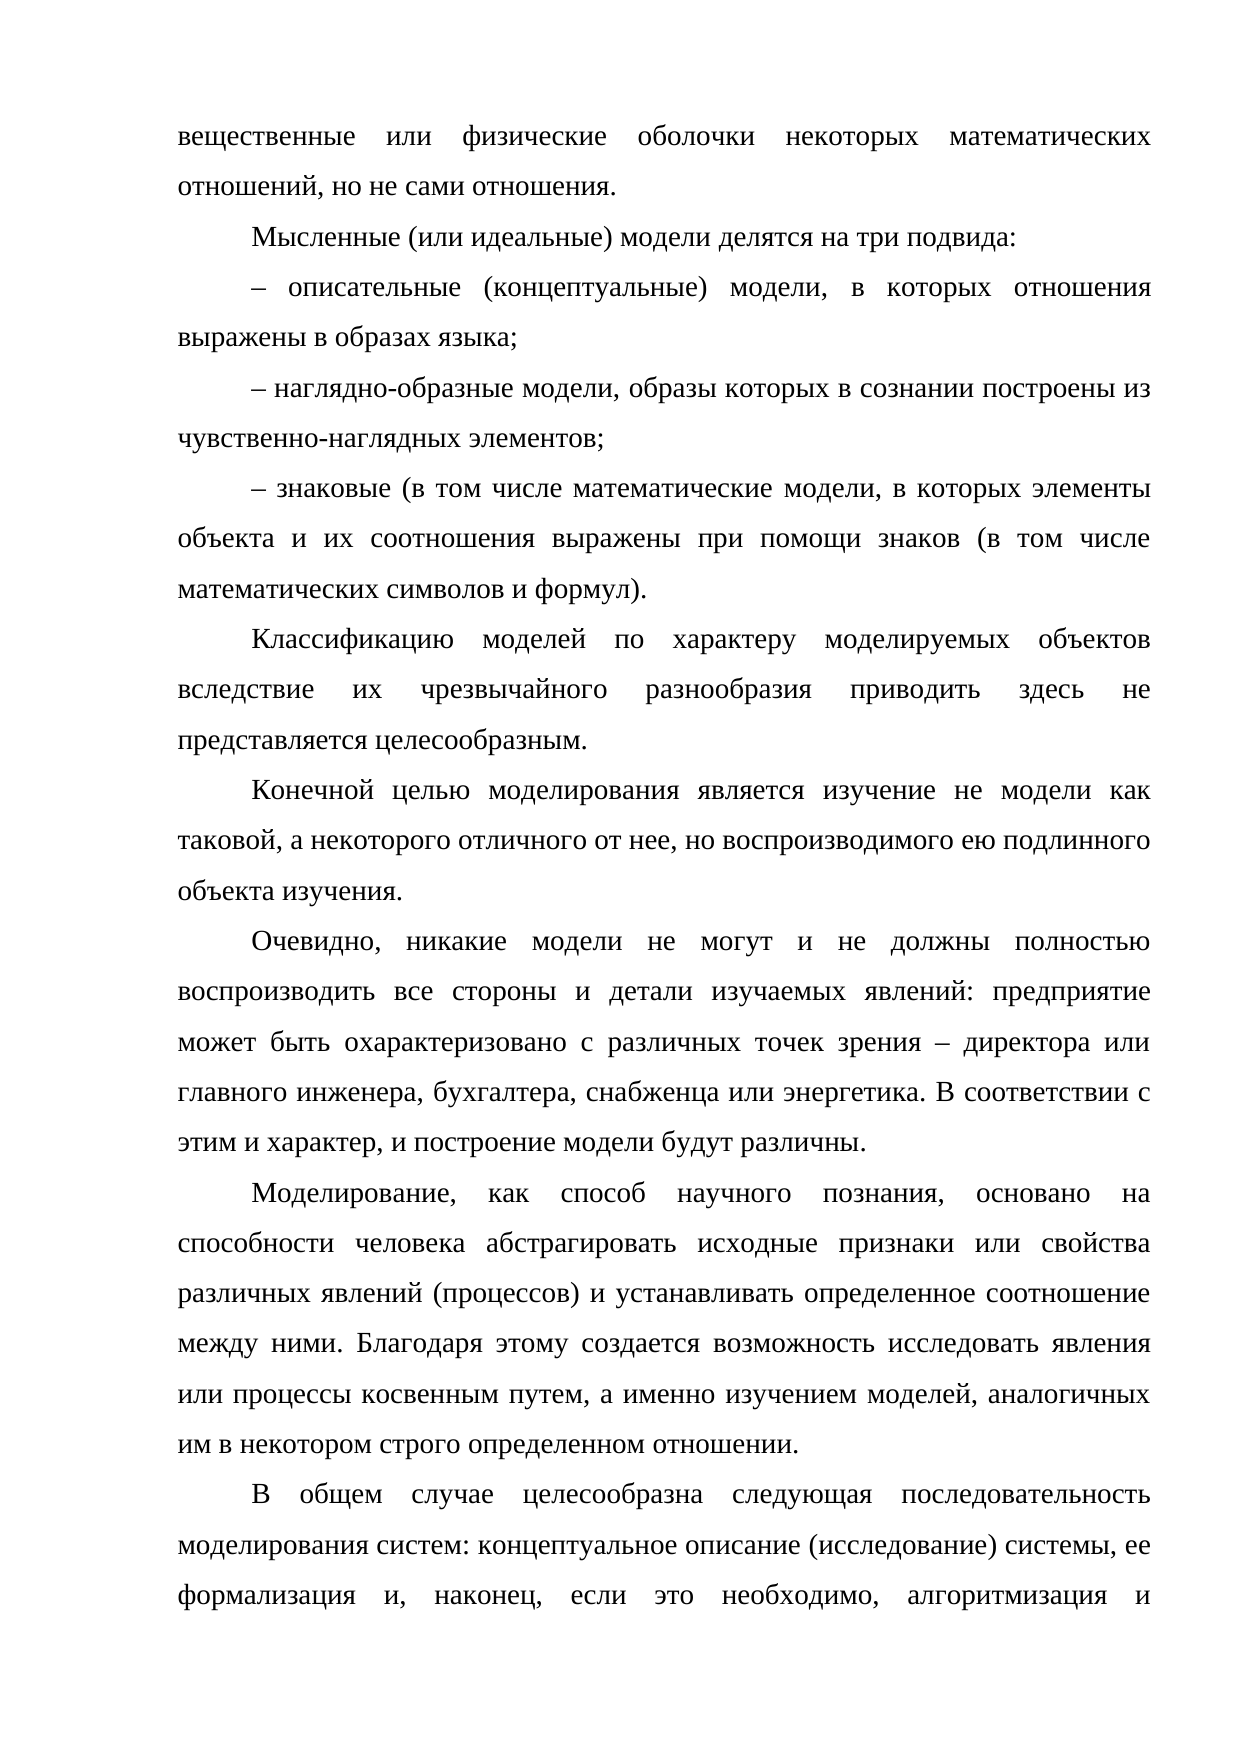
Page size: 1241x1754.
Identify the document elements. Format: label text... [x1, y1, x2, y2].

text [177, 118, 1152, 202]
text Классификацию моделей по характеру моделируемых объектов вследствие их чрезвычайного разнообразия приводить здесь не представляется целесообразным. [177, 621, 1152, 755]
text Конечной целью моделирования является изучение не модели как таковой, а некоторого отличного от нее, но воспроизводимого ею подлинного объекта изучения. [177, 772, 1152, 906]
text – наглядно-образные модели, образы которых в сознании построены из чувственно-наглядных элементов; [177, 370, 1152, 453]
text Моделирование, как способ научного познания, основано на способности человека абстрагировать исходные признаки или свойства различных явлений (процессов) и устанавливать определенное соотношение между ними. Благодаря этому создается возможность исследовать явления или процессы косвенным путем, а именно изучением моделей, аналогичных им в некотором строго определенном отношении. [177, 1175, 1152, 1460]
text – описательные (концептуальные) модели, в которых отношения выражены в образах языка; [177, 269, 1152, 353]
text – знаковые (в том числе математические модели, в которых элементы объекта и их соотношения выражены при помощи знаков (в том числе математических символов и формул). [177, 470, 1152, 604]
text Очевидно, никакие модели не могут и не должны полностью воспроизводить все стороны и детали изучаемых явлений: предприятие может быть охарактеризовано с различных точек зрения – директора или главного инженера, бухгалтера, снабженца или энергетика. В соответствии с этим и характер, и построение модели будут различны. [177, 923, 1152, 1158]
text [177, 1477, 1152, 1611]
text Мысленные (или идеальные) модели делятся на три подвида: [177, 219, 1152, 252]
